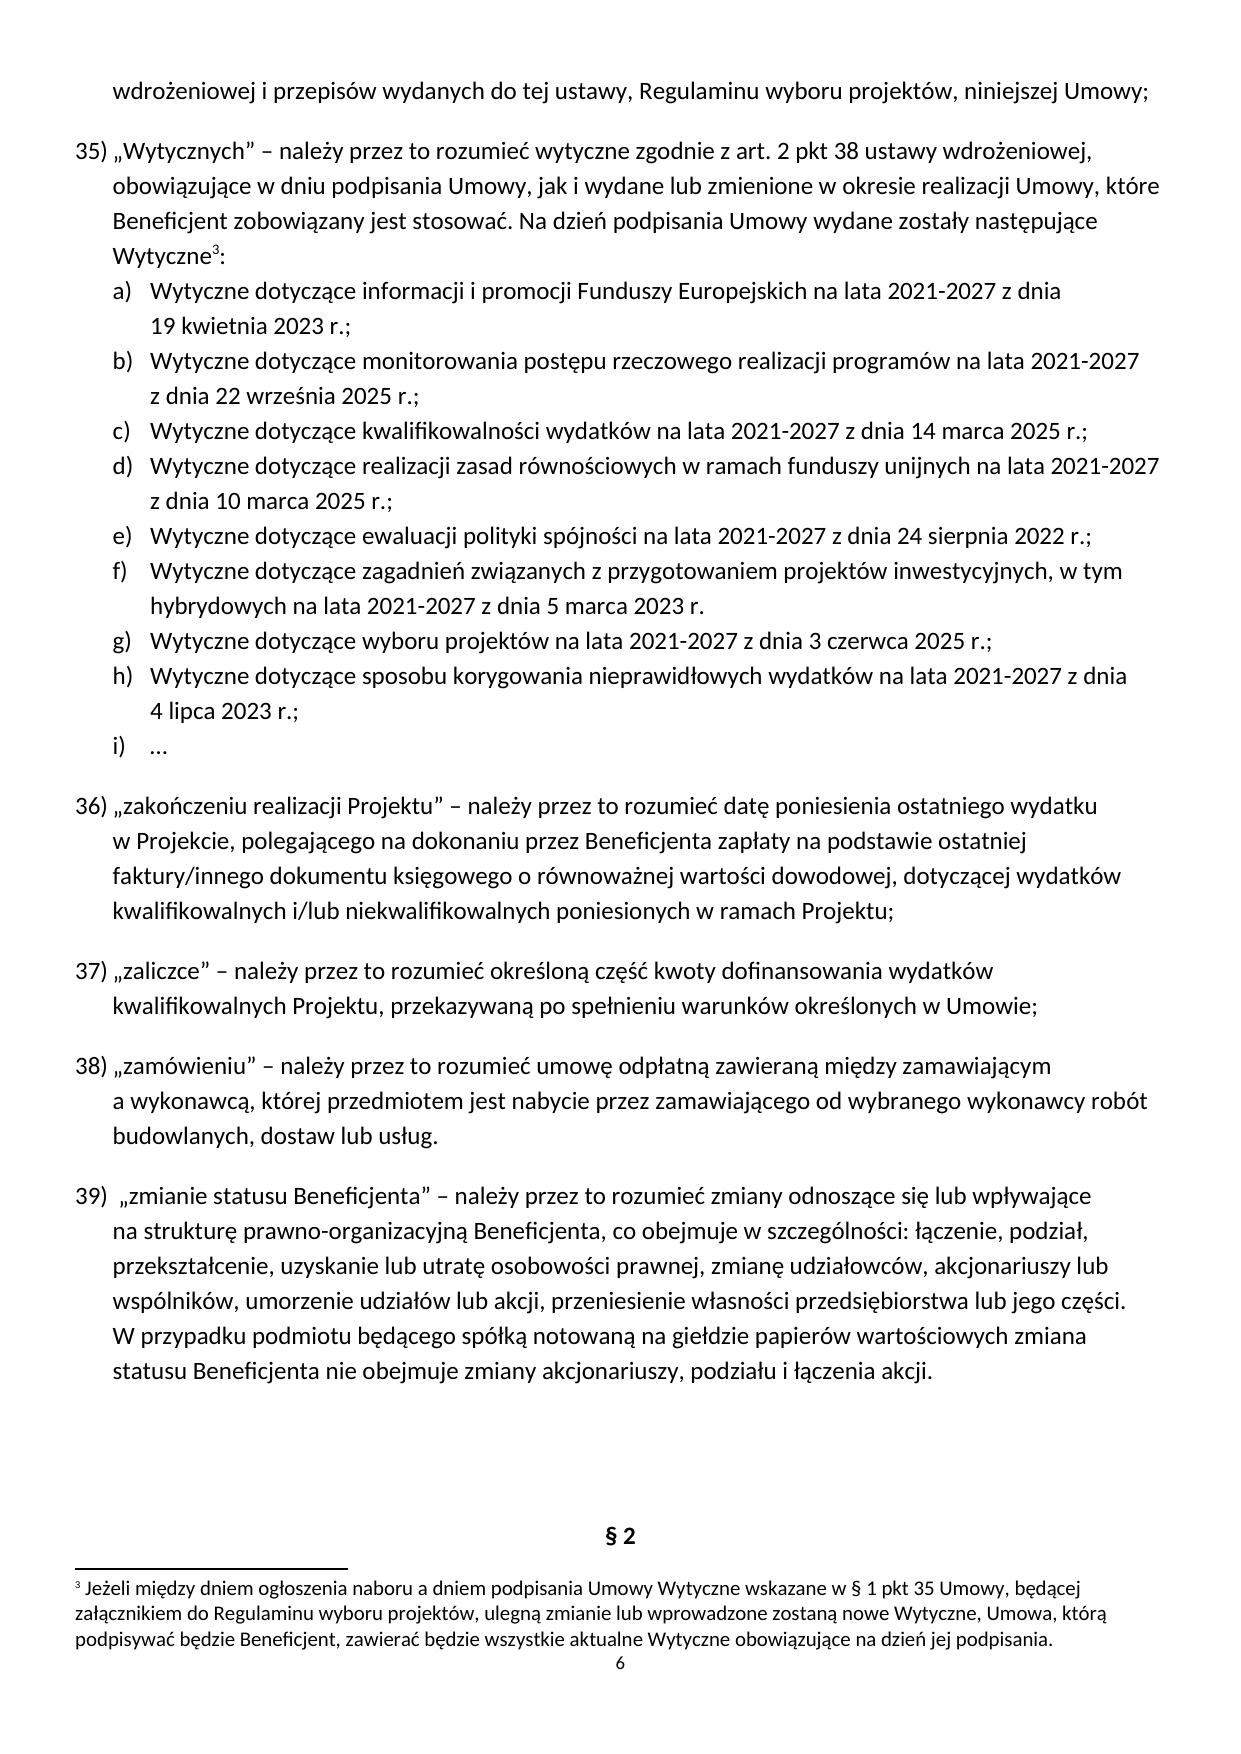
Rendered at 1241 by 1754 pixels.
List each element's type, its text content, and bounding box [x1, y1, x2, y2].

list Wytyczne dotyczące realizacji zasad równościowych w ramach funduszy unijnych na lata 2021-2027 z dnia 10 marca 2025 r.; [112, 450, 1165, 516]
text § 2 [75, 1520, 1165, 1551]
list Wytyczne dotyczące ewaluacji polityki spójności na lata 2021-2027 z dnia 24 sierpnia 2022 r.; [112, 520, 1165, 551]
list „Wytycznych” – należy przez to rozumieć wytyczne zgodnie z art. 2 pkt 38 ustawy wdrożeniowej, obowiązujące w dniu podpisania Umowy, jak i wydane lub zmienione w okresie realizacji Umowy, które Beneficjent zobowiązany jest stosować. Na dzień podpisania Umowy wydane zostały następujące Wytyczne: [75, 135, 1165, 271]
list Wytyczne dotyczące monitorowania postępu rzeczowego realizacji programów na lata 2021-2027 z dnia 22 września 2025 r.; [112, 345, 1165, 411]
list Wytyczne dotyczące zagadnień związanych z przygotowaniem projektów inwestycyjnych, w tym hybrydowych na lata 2021-2027 z dnia 5 marca 2023 r. [112, 555, 1165, 621]
list „zamówieniu” – należy przez to rozumieć umowę odpłatną zawieraną między zamawiającym a wykonawcą, której przedmiotem jest nabycie przez zamawiającego od wybranego wykonawcy robót budowlanych, dostaw lub usług. [75, 1050, 1165, 1151]
list Wytyczne dotyczące sposobu korygowania nieprawidłowych wydatków na lata 2021-2027 z dnia 4 lipca 2023 r.; [112, 660, 1165, 726]
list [75, 75, 1165, 106]
list „zmianie statusu Beneficjenta” – należy przez to rozumieć zmiany odnoszące się lub wpływające na strukturę prawno-organizacyjną Beneficjenta, co obejmuje w szczególności: łączenie, podział, przekształcenie, uzyskanie lub utratę osobowości prawnej, zmianę udziałowców, akcjonariuszy lub wspólników, umorzenie udziałów lub akcji, przeniesienie własności przedsiębiorstwa lub jego części. W przypadku podmiotu będącego spółką notowaną na giełdzie papierów wartościowych zmiana statusu Beneficjenta nie obejmuje zmiany akcjonariuszy, podziału i łączenia akcji. [75, 1180, 1165, 1386]
list „zakończeniu realizacji Projektu” – należy przez to rozumieć datę poniesienia ostatniego wydatku w Projekcie, polegającego na dokonaniu przez Beneficjenta zapłaty na podstawie ostatniej faktury/innego dokumentu księgowego o równoważnej wartości dowodowej, dotyczącej wydatków kwalifikowalnych i/lub niekwalifikowalnych poniesionych w ramach Projektu; [75, 790, 1165, 926]
list Wytyczne dotyczące informacji i promocji Funduszy Europejskich na lata 2021-2027 z dnia 19 kwietnia 2023 r.; [112, 275, 1165, 341]
list Wytyczne dotyczące wyboru projektów na lata 2021-2027 z dnia 3 czerwca 2025 r.; [112, 625, 1165, 656]
list „zaliczce” – należy przez to rozumieć określoną część kwoty dofinansowania wydatków kwalifikowalnych Projektu, przekazywaną po spełnieniu warunków określonych w Umowie; [75, 955, 1165, 1021]
list Wytyczne dotyczące kwalifikowalności wydatków na lata 2021-2027 z dnia 14 marca 2025 r.; [112, 415, 1165, 446]
list … [112, 730, 1165, 761]
